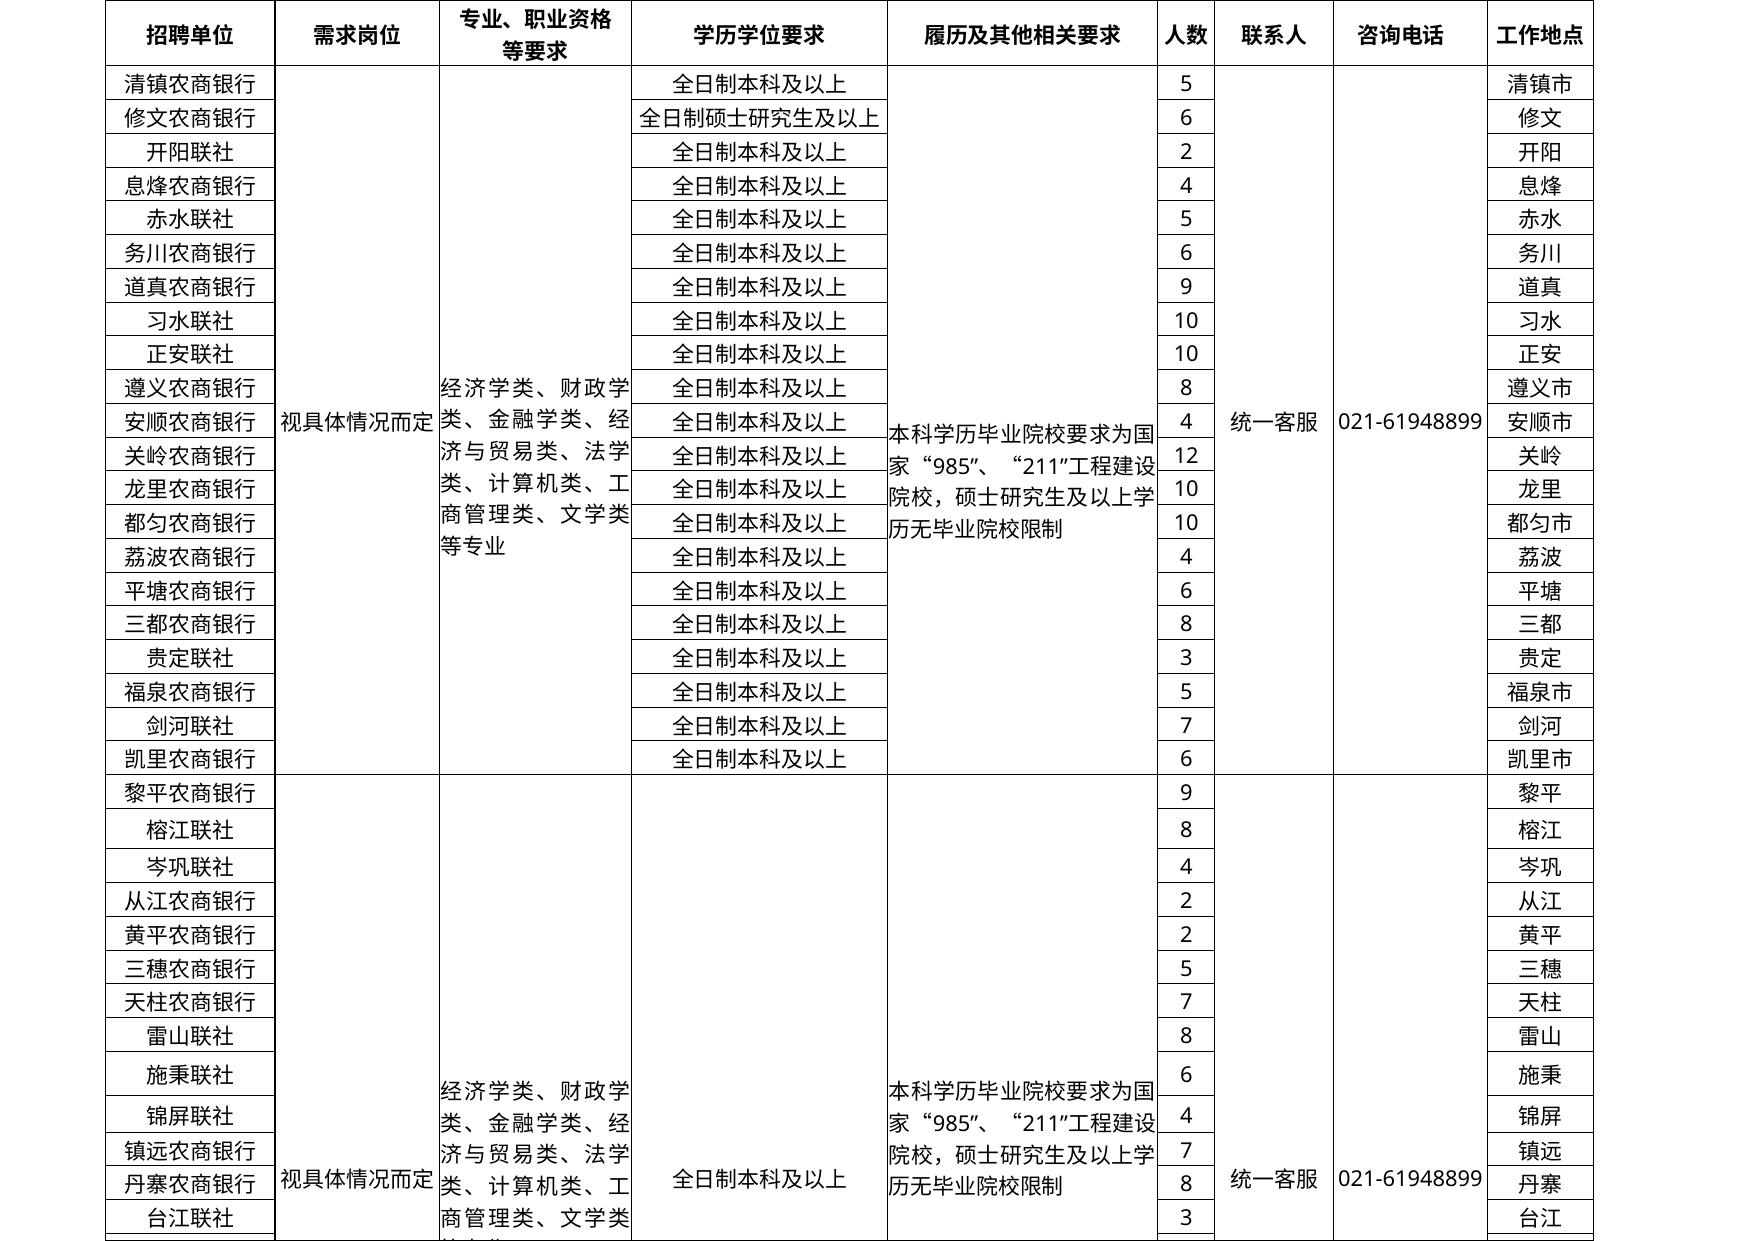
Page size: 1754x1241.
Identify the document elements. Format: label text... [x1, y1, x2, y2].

table_cell 12 [1158, 438, 1214, 470]
table_cell 021-61948899 [1334, 775, 1487, 1240]
table_cell 息烽农商银行 [106, 168, 274, 200]
table_cell 安顺市 [1488, 404, 1593, 437]
table_cell 6 [1158, 1052, 1214, 1095]
table_cell 9 [1158, 775, 1214, 808]
table_cell 黄平 [1488, 917, 1593, 949]
table_cell 龙里 [1488, 471, 1593, 504]
table_cell 7 [1158, 984, 1214, 1017]
table_cell 开阳联社 [106, 134, 274, 167]
table_cell 平塘 [1488, 573, 1593, 605]
table_cell 清镇市 [1488, 66, 1593, 99]
table_cell 6 [1158, 100, 1214, 133]
table_cell 正安联社 [106, 336, 274, 369]
table_cell 4 [1158, 404, 1214, 437]
table_cell 习水 [1488, 303, 1593, 335]
table_cell 2 [1158, 883, 1214, 916]
table_cell 龙里农商银行 [106, 471, 274, 504]
table_cell 全日制本科及以上 [632, 539, 887, 572]
table_cell 10 [1158, 505, 1214, 538]
table_cell 全日制本科及以上 [632, 640, 887, 673]
table_cell 雷山 [1488, 1018, 1593, 1051]
table_cell 正安 [1488, 336, 1593, 369]
table_cell 6 [1158, 741, 1214, 774]
table_cell 8 [1158, 1018, 1214, 1051]
table_header 履历及其他相关要求 [888, 1, 1157, 65]
table_cell 全日制本科及以上 [632, 741, 887, 774]
table_header 招聘单位 [106, 1, 274, 65]
table_header 学历学位要求 [632, 1, 887, 65]
table_cell 黎平 [1488, 775, 1593, 808]
table_cell 镇远农商银行 [106, 1133, 274, 1165]
table_cell 清镇农商银行 [106, 66, 274, 99]
table_cell 全日制本科及以上 [632, 573, 887, 605]
table_cell 都匀市 [1488, 505, 1593, 538]
table_cell 赤水 [1488, 201, 1593, 234]
table_cell 道真农商银行 [106, 269, 274, 302]
table_cell 9 [1158, 269, 1214, 302]
table_cell 都匀农商银行 [106, 505, 274, 538]
table_cell 镇远 [1488, 1133, 1593, 1165]
table_cell 经济学类、财政学类、金融学类、经济与贸易类、法学类、计算机类、工商管理类、文学类等专业 [440, 66, 631, 774]
table_cell 丹寨农商银行 [106, 1166, 274, 1199]
table_cell 统一客服 [1215, 775, 1333, 1240]
table_cell 开阳 [1488, 134, 1593, 167]
table_cell 5 [1158, 951, 1214, 983]
table_cell 全日制硕士研究生及以上 [632, 100, 887, 133]
table_cell 本科学历毕业院校要求为国家“985”、“211”工程建设院校，硕士研究生及以上学历无毕业院校限制 [888, 775, 1157, 1240]
table_cell 施秉联社 [106, 1052, 274, 1095]
table_cell 天柱农商银行 [106, 984, 274, 1017]
table_cell 4 [1158, 539, 1214, 572]
table_cell 雷山联社 [106, 1018, 274, 1051]
table_cell 6 [1158, 573, 1214, 605]
table_cell 榕江联社 [106, 809, 274, 848]
table_cell 2 [1158, 134, 1214, 167]
table_cell 荔波 [1488, 539, 1593, 572]
table_cell 全日制本科及以上 [632, 201, 887, 234]
table_cell 务川 [1488, 235, 1593, 268]
table_cell 统一客服 [1215, 66, 1333, 774]
table_cell 10 [1158, 471, 1214, 504]
table_cell 8 [1158, 606, 1214, 639]
table_cell 习水联社 [106, 303, 274, 335]
table_cell 锦屏 [1488, 1096, 1593, 1132]
table_cell 三穗农商银行 [106, 951, 274, 983]
table_cell 黄平农商银行 [106, 917, 274, 949]
table_cell 7 [1158, 1133, 1214, 1165]
table_cell 剑河 [1488, 708, 1593, 740]
table_cell 4 [1158, 168, 1214, 200]
table_cell 经济学类、财政学类、金融学类、经济与贸易类、法学类、计算机类、工商管理类、文学类等专业 [440, 775, 631, 1240]
table_cell 4 [1158, 1096, 1214, 1132]
table_cell 8 [1158, 1166, 1214, 1199]
table_cell 全日制本科及以上 [632, 674, 887, 707]
table_cell 2 [1158, 917, 1214, 949]
table_header 需求岗位 [276, 1, 439, 65]
table_cell 台江 [1488, 1200, 1593, 1233]
table_cell 5 [1158, 674, 1214, 707]
table_cell 全日制本科及以上 [632, 438, 887, 470]
table_cell 全日制本科及以上 [632, 269, 887, 302]
table_cell 遵义市 [1488, 370, 1593, 403]
table_cell 丹寨 [1488, 1166, 1593, 1199]
table_cell 全日制本科及以上 [632, 505, 887, 538]
table_cell 视具体情况而定 [276, 775, 439, 1240]
table_header 人数 [1158, 1, 1214, 65]
table_cell 三穗 [1488, 951, 1593, 983]
table_cell 道真 [1488, 269, 1593, 302]
table_cell 岑巩联社 [106, 849, 274, 882]
table_cell 务川农商银行 [106, 235, 274, 268]
table_cell 全日制本科及以上 [632, 404, 887, 437]
table_cell 锦屏联社 [106, 1096, 274, 1132]
table_header 工作地点 [1488, 1, 1593, 65]
table_cell 4 [1158, 849, 1214, 882]
table_cell 本科学历毕业院校要求为国家“985”、“211”工程建设院校，硕士研究生及以上学历无毕业院校限制 [888, 66, 1157, 774]
table_cell 全日制本科及以上 [632, 336, 887, 369]
table_cell 全日制本科及以上 [632, 235, 887, 268]
table_cell 修文 [1488, 100, 1593, 133]
table_cell 凯里农商银行 [106, 741, 274, 774]
table_cell 8 [1158, 370, 1214, 403]
table_cell 安顺农商银行 [106, 404, 274, 437]
table_cell 10 [1158, 303, 1214, 335]
table_cell 3 [1158, 640, 1214, 673]
table_cell 榕江 [1488, 809, 1593, 848]
table_cell 5 [1158, 201, 1214, 234]
table_cell 台江联社 [106, 1200, 274, 1233]
table_cell 8 [1158, 809, 1214, 848]
table_cell 贵定 [1488, 640, 1593, 673]
table_header 咨询电话 [1334, 1, 1487, 65]
table_cell 贵定联社 [106, 640, 274, 673]
table_cell 全日制本科及以上 [632, 168, 887, 200]
table_cell 6 [1158, 235, 1214, 268]
table_cell 视具体情况而定 [276, 66, 439, 774]
table_cell 021-61948899 [1334, 66, 1487, 774]
table_cell 关岭农商银行 [106, 438, 274, 470]
table_cell 3 [1158, 1200, 1214, 1233]
table_cell 施秉 [1488, 1052, 1593, 1095]
table_cell 福泉农商银行 [106, 674, 274, 707]
table_cell 天柱 [1488, 984, 1593, 1017]
table_cell 全日制本科及以上 [632, 303, 887, 335]
table_cell 关岭 [1488, 438, 1593, 470]
table_cell 剑河联社 [106, 708, 274, 740]
table_cell 福泉市 [1488, 674, 1593, 707]
table_header 联系人 [1215, 1, 1333, 65]
table_cell 全日制本科及以上 [632, 471, 887, 504]
table_cell 赤水联社 [106, 201, 274, 234]
table_cell 全日制本科及以上 [632, 708, 887, 740]
table_cell 全日制本科及以上 [632, 606, 887, 639]
table_header 专业、职业资格 等要求 [440, 1, 631, 65]
table_cell 10 [1158, 336, 1214, 369]
table_cell 凯里市 [1488, 741, 1593, 774]
table_cell 全日制本科及以上 [632, 134, 887, 167]
table_cell 三都 [1488, 606, 1593, 639]
table_cell 遵义农商银行 [106, 370, 274, 403]
table_cell 5 [1158, 66, 1214, 99]
table_cell 平塘农商银行 [106, 573, 274, 605]
table_cell 7 [1158, 708, 1214, 740]
table_cell 岑巩 [1488, 849, 1593, 882]
table_cell 修文农商银行 [106, 100, 274, 133]
table_cell 全日制本科及以上 [632, 370, 887, 403]
table_cell 从江农商银行 [106, 883, 274, 916]
table_cell 荔波农商银行 [106, 539, 274, 572]
table_cell 全日制本科及以上 [632, 66, 887, 99]
table_cell 三都农商银行 [106, 606, 274, 639]
table_cell 全日制本科及以上 [632, 775, 887, 1240]
table_cell 息烽 [1488, 168, 1593, 200]
table_cell 从江 [1488, 883, 1593, 916]
table_cell 黎平农商银行 [106, 775, 274, 808]
